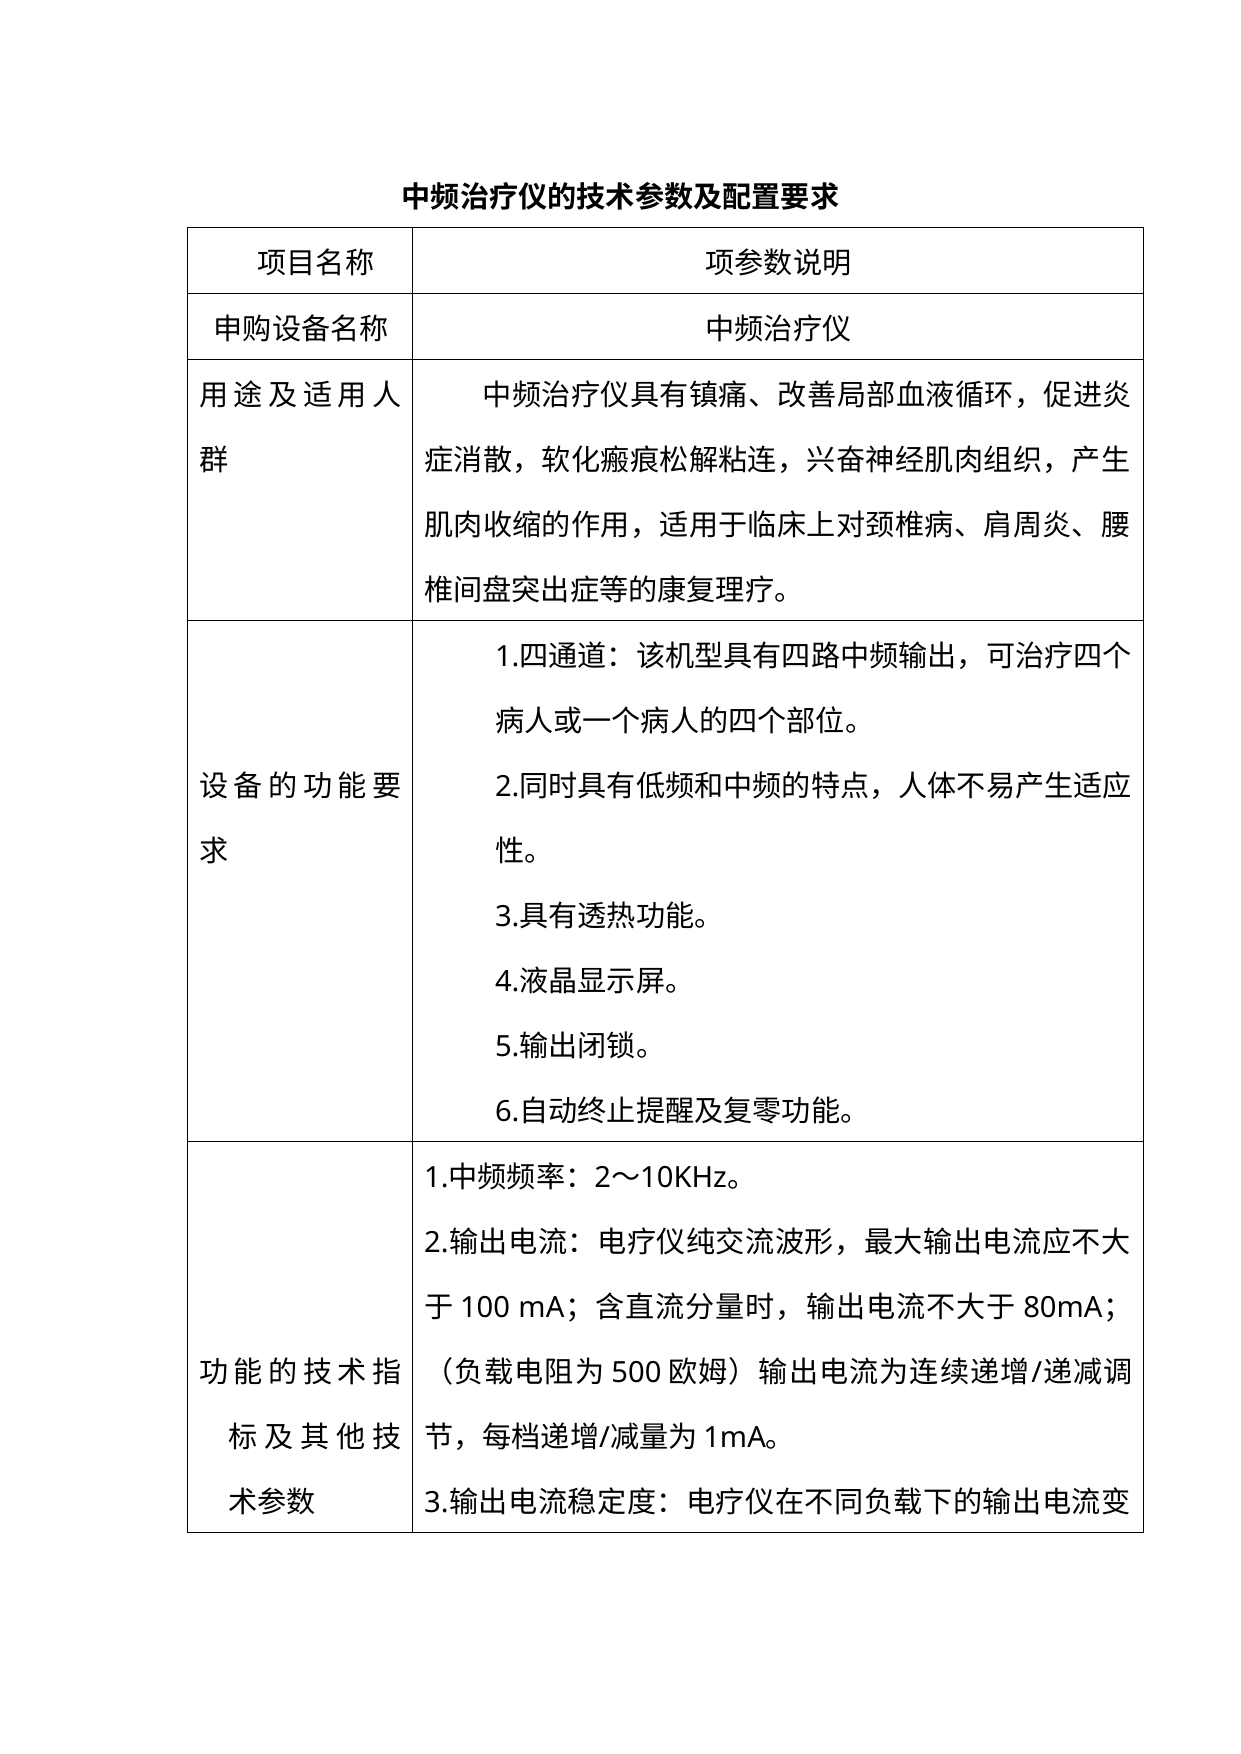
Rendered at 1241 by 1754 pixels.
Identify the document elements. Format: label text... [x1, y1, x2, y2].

table_cell 用途及适用人群 [188, 360, 412, 620]
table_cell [413, 1142, 1143, 1532]
table_header 项参数说明 [413, 228, 1143, 293]
table_cell 中频治疗仪具有镇痛、改善局部血液循环，促进炎症消散，软化瘢痕松解粘连，兴奋神经肌肉组织，产生肌肉收缩的作用，适用于临床上对颈椎病、肩周炎、腰椎间盘突出症等的康复理疗。 [413, 360, 1143, 620]
table_cell 申购设备名称 [188, 294, 412, 359]
table_cell 中频治疗仪 [413, 294, 1143, 359]
table_cell 1.四通道：该机型具有四路中频输出，可治疗四个病人或一个病人的四个部位。 2.同时具有低频和中频的特点，人体不易产生适应性。 3.具有透热功能。 4.液晶显示屏。 5.输出闭锁。 6.自动终止提醒及复零功能。 [413, 621, 1143, 1141]
table_cell 设备的功能要求 [188, 621, 412, 1141]
table_cell 功能的技术指标及其他技术参数 [188, 1142, 412, 1532]
table_header 项目名称 [188, 228, 412, 293]
text 中频治疗仪的技术参数及配置要求 [187, 162, 1053, 227]
